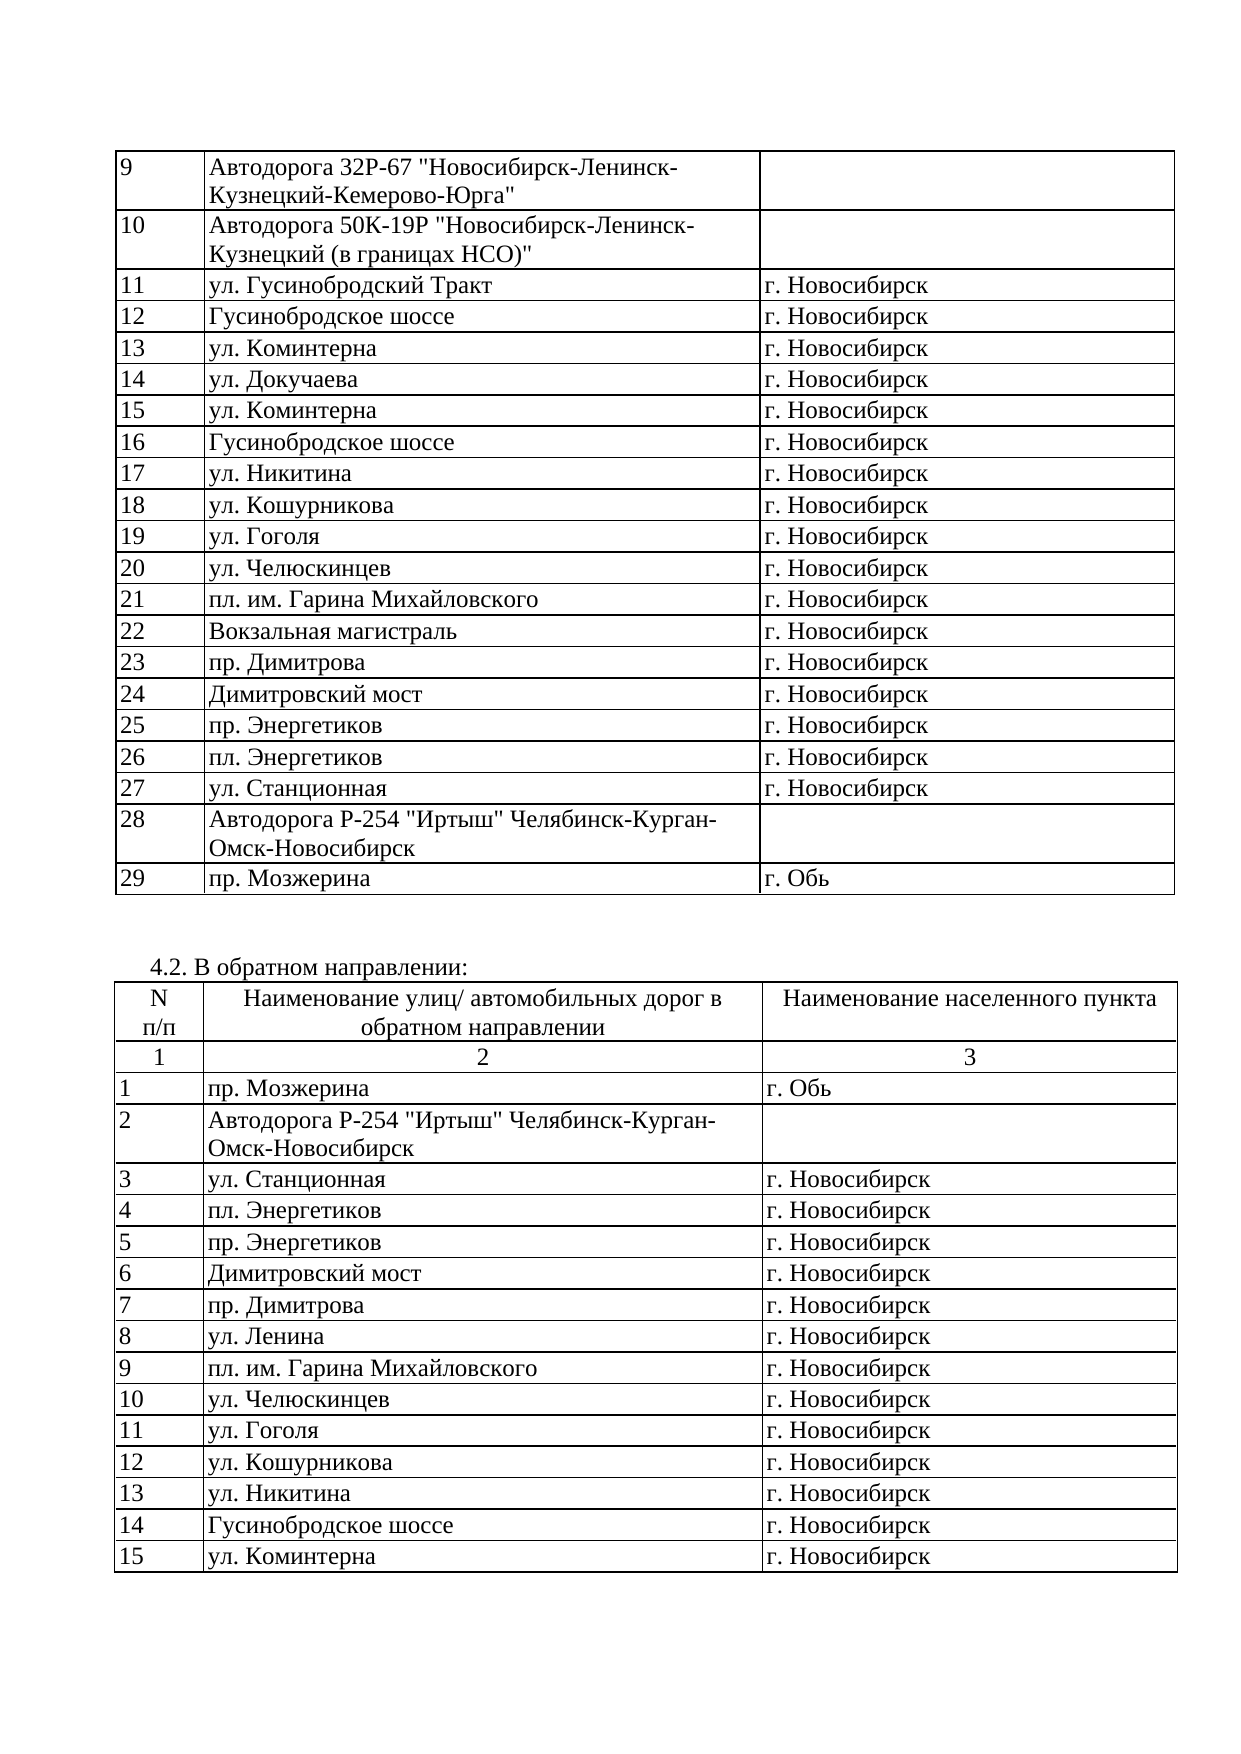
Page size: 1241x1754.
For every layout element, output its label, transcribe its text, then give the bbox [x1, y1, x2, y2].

table_cell г. Новосибирск [763, 1320, 1177, 1351]
table_cell г. Новосибирск [761, 521, 1174, 551]
table_cell 28 [117, 805, 204, 862]
table_cell г. Новосибирск [761, 270, 1174, 299]
table_cell [761, 152, 1174, 209]
table_cell 1 [115, 1073, 203, 1103]
table_cell 14 [115, 1509, 203, 1540]
table_cell Гусинобродское шоссе [204, 1510, 762, 1540]
table_cell пр. Мозжерина [204, 1073, 762, 1103]
table_cell ул. Коминтерна [205, 396, 759, 425]
table_cell 5 [115, 1226, 203, 1257]
table_cell 17 [117, 458, 204, 488]
table_cell 6 [115, 1258, 203, 1288]
table_cell 25 [117, 710, 204, 740]
table_cell ул. Коминтерна [204, 1541, 762, 1571]
table_cell Автодорога 32Р-67 "Новосибирск-Ленинск-Кузнецкий-Кемерово-Юрга" [205, 152, 759, 209]
table_cell г. Новосибирск [761, 490, 1174, 520]
table_cell 1 [115, 1041, 203, 1072]
table_cell ул. Гоголя [204, 1416, 762, 1445]
table_cell 9 [117, 152, 204, 209]
table_cell Димитровский мост [205, 679, 759, 708]
table_cell г. Новосибирск [761, 301, 1174, 331]
table_cell 7 [115, 1289, 203, 1319]
table_cell 24 [117, 679, 204, 708]
table_cell 3 [763, 1040, 1177, 1072]
table_cell 12 [117, 301, 204, 331]
table_cell 9 [115, 1352, 203, 1382]
table_cell ул. Кошурникова [204, 1447, 762, 1477]
table_cell г. Новосибирск [761, 396, 1174, 425]
table_cell г. Новосибирск [761, 364, 1174, 394]
table_cell г. Новосибирск [763, 1257, 1177, 1288]
table_cell ул. Никитина [205, 458, 759, 488]
table_cell пр. Димитрова [205, 647, 759, 677]
table_cell пл. Энергетиков [205, 742, 759, 771]
table_cell г. Новосибирск [763, 1162, 1177, 1194]
table_cell 19 [117, 521, 204, 551]
table_cell [763, 1103, 1177, 1162]
table_cell г. Новосибирск [763, 1288, 1177, 1319]
table_cell [761, 211, 1174, 268]
table_cell ул. Челюскинцев [204, 1384, 762, 1414]
table_cell 27 [117, 773, 204, 803]
table_cell г. Новосибирск [761, 647, 1174, 677]
table_cell пр. Мозжерина [205, 864, 759, 893]
table_cell 26 [117, 742, 204, 771]
table_cell г. Обь [763, 1072, 1177, 1103]
table_cell [761, 805, 1174, 862]
table_cell ул. Никитина [204, 1478, 762, 1508]
table_cell г. Новосибирск [761, 679, 1174, 708]
table_cell г. Новосибирск [761, 773, 1174, 803]
table_cell 4 [115, 1195, 203, 1225]
table_cell г. Новосибирск [761, 710, 1174, 740]
table_cell 23 [117, 647, 204, 677]
table_cell 22 [117, 616, 204, 646]
table_cell 2 [115, 1104, 203, 1162]
table_cell 10 [115, 1384, 203, 1414]
table_cell пр. Димитрова [204, 1290, 762, 1319]
table_header Наименование улиц/ автомобильных дорог в обратном направлении [204, 983, 762, 1040]
table_cell пл. Энергетиков [204, 1195, 762, 1225]
table_cell г. Новосибирск [763, 1508, 1177, 1540]
table_cell Димитровский мост [204, 1258, 762, 1288]
table_cell г. Новосибирск [761, 616, 1174, 646]
table_cell 10 [117, 211, 204, 268]
table_cell г. Новосибирск [761, 458, 1174, 488]
table_cell Гусинобродское шоссе [205, 427, 759, 457]
table_header N п/п [115, 983, 203, 1040]
text 4.2. В обратном направлении: [150, 952, 1090, 981]
table_cell 29 [117, 864, 204, 893]
table_cell г. Новосибирск [763, 1540, 1177, 1571]
table_cell 11 [117, 270, 204, 299]
table_cell Автодорога Р-254 "Иртыш" Челябинск-Курган-Омск-Новосибирск [204, 1105, 762, 1162]
table_cell пл. им. Гарина Михайловского [205, 584, 759, 614]
table_cell г. Обь [761, 864, 1174, 893]
table_cell г. Новосибирск [763, 1445, 1177, 1477]
table_cell ул. Станционная [205, 773, 759, 803]
table_cell Автодорога 50К-19Р "Новосибирск-Ленинск-Кузнецкий (в границах НСО)" [205, 211, 759, 268]
table_cell 20 [117, 553, 204, 583]
table_cell г. Новосибирск [761, 553, 1174, 583]
table_cell 3 [115, 1163, 203, 1194]
table_cell ул. Ленина [204, 1321, 762, 1351]
table_cell г. Новосибирск [763, 1383, 1177, 1414]
table_cell 16 [117, 427, 204, 457]
table_header Наименование населенного пункта [763, 983, 1177, 1040]
table_cell г. Новосибирск [761, 584, 1174, 614]
table_cell г. Новосибирск [763, 1477, 1177, 1508]
table_cell ул. Коминтерна [205, 333, 759, 362]
table_cell 12 [115, 1446, 203, 1477]
table_cell 13 [117, 333, 204, 362]
table_cell г. Новосибирск [763, 1225, 1177, 1257]
table_cell пр. Энергетиков [204, 1227, 762, 1257]
table_cell г. Новосибирск [761, 742, 1174, 771]
table_cell 18 [117, 490, 204, 520]
table_cell г. Новосибирск [761, 333, 1174, 362]
table_cell г. Новосибирск [763, 1351, 1177, 1382]
table_cell 8 [115, 1321, 203, 1351]
table_cell ул. Докучаева [205, 364, 759, 394]
table_cell Автодорога Р-254 "Иртыш" Челябинск-Курган-Омск-Новосибирск [205, 805, 759, 862]
table_cell Гусинобродское шоссе [205, 301, 759, 331]
table_cell ул. Станционная [204, 1164, 762, 1194]
table_cell г. Новосибирск [761, 427, 1174, 457]
table_cell 21 [117, 584, 204, 614]
table_cell 2 [204, 1042, 762, 1072]
table_cell Вокзальная магистраль [205, 616, 759, 646]
table_cell г. Новосибирск [763, 1194, 1177, 1225]
table_cell г. Новосибирск [763, 1414, 1177, 1445]
table_cell 14 [117, 364, 204, 394]
table_cell ул. Челюскинцев [205, 553, 759, 583]
table_cell 15 [117, 396, 204, 425]
table_cell пл. им. Гарина Михайловского [204, 1353, 762, 1382]
table_cell 13 [115, 1478, 203, 1508]
table_cell пр. Энергетиков [205, 710, 759, 740]
table_cell 11 [115, 1415, 203, 1445]
table_cell ул. Гусинобродский Тракт [205, 270, 759, 299]
table_cell ул. Кошурникова [205, 490, 759, 520]
table_cell ул. Гоголя [205, 521, 759, 551]
table_cell 15 [115, 1541, 203, 1571]
